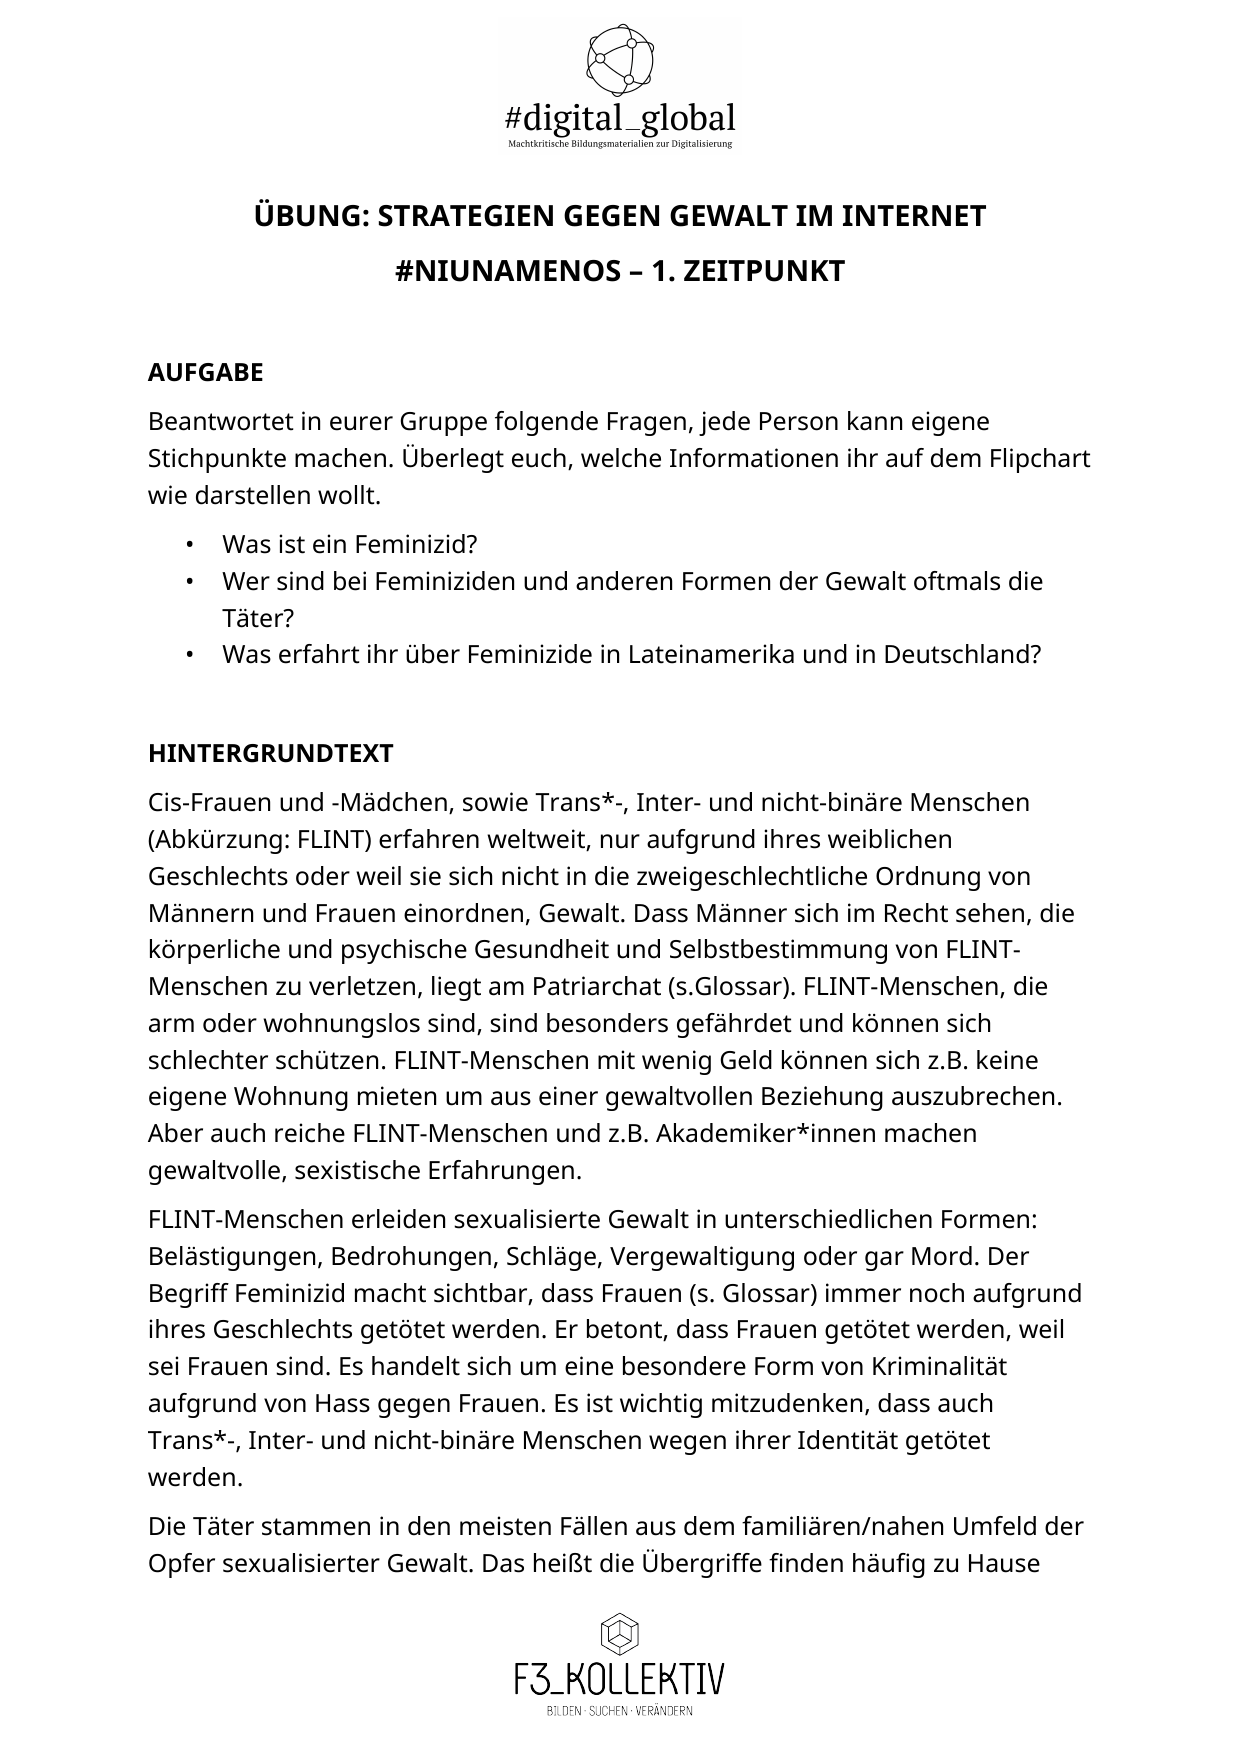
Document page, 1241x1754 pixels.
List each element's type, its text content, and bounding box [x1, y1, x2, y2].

list Wer sind bei Feminiziden und anderen Formen der Gewalt oftmals die Täter? [185, 563, 1093, 634]
text AUFGABE [148, 355, 1093, 389]
list Was ist ein Feminizid? [185, 527, 1093, 561]
picture [509, 1607, 731, 1722]
text Cis-Frauen und -Mädchen, sowie Trans*-, Inter- und nicht-binäre Menschen (Abkürzung: FLINT) erfahren weltweit, nur aufgrund ihres weiblichen Geschlechts oder weil sie sich nicht in die zweigeschlechtliche Ordnung von Männern und Frauen einordnen, Gewalt. Dass Männer sich im Recht sehen, die körperliche und psychische Gesundheit und Selbstbestimmung von FLINT-Menschen zu verletzen, liegt am Patriarchat (s.Glossar). FLINT-Menschen, die arm oder wohnungslos sind, sind besonders gefährdet und können sich schlechter schützen. FLINT-Menschen mit wenig Geld können sich z.B. keine eigene Wohnung mieten um aus einer gewaltvollen Beziehung auszubrechen. Aber auch reiche FLINT-Menschen und z.B. Akademiker*innen machen gewaltvolle, sexistische Erfahrungen. [148, 785, 1093, 1187]
picture [498, 17, 743, 155]
text Hintergrundtext [148, 736, 1093, 770]
text Beantwortet in eurer Gruppe folgende Fragen, jede Person kann eigene Stichpunkte machen. Überlegt euch, welche Informationen ihr auf dem Flipchart wie darstellen wollt. [148, 404, 1093, 512]
list Was erfahrt ihr über Feminizide in Lateinamerika und in Deutschland? [185, 637, 1093, 671]
text Übung: Strategien gegen Gewalt im Internet [148, 195, 1093, 234]
text FLINT-Menschen erleiden sexualisierte Gewalt in unterschiedlichen Formen: Belästigungen, Bedrohungen, Schläge, Vergewaltigung oder gar Mord. Der Begriff Feminizid macht sichtbar, dass Frauen (s. Glossar) immer noch aufgrund ihres Geschlechts getötet werden. Er betont, dass Frauen getötet werden, weil sei Frauen sind. Es handelt sich um eine besondere Form von Kriminalität aufgrund von Hass gegen Frauen. Es ist wichtig mitzudenken, dass auch Trans*-, Inter- und nicht-binäre Menschen wegen ihrer Identität getötet werden. [148, 1202, 1093, 1493]
text #Niunamenos – 1. Zeitpunkt [148, 250, 1093, 290]
